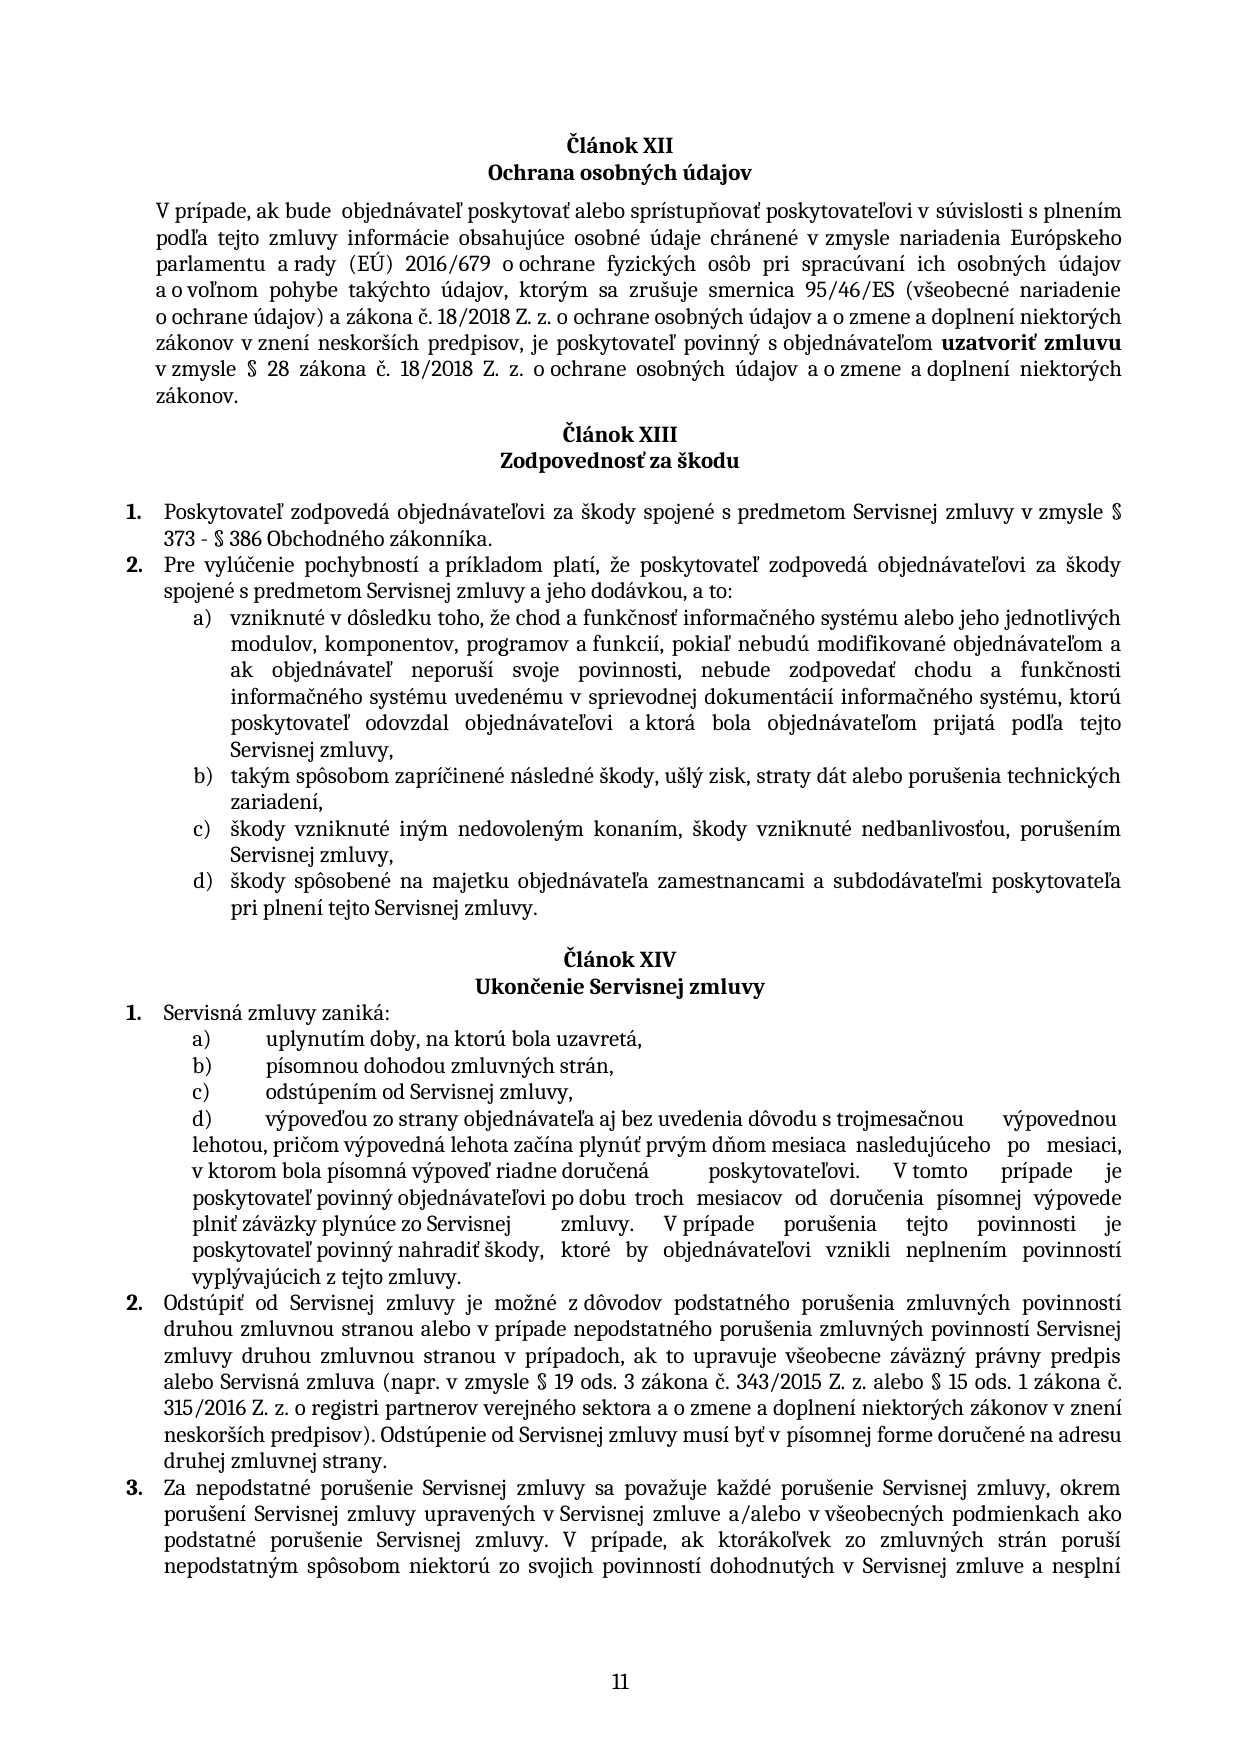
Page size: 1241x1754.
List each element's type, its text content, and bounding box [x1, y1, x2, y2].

list takým spôsobom zapríčinené následné škody, ušlý zisk, straty dát alebo porušenia technických zariadení, [193, 763, 1122, 815]
subtitle Článok XIV [118, 947, 1122, 973]
text b) písomnou dohodou zmluvných strán, [192, 1053, 1122, 1079]
text c) odstúpením od Servisnej zmluvy, [192, 1079, 1122, 1105]
subtitle Článok XIII [118, 421, 1122, 448]
list škody vzniknuté iným nedovoleným konaním, škody vzniknuté nedbanlivosťou, porušením Servisnej zmluvy, [193, 815, 1122, 868]
list škody spôsobené na majetku objednávateľa zamestnancami a subdodávateľmi poskytovateľa pri plnení tejto Servisnej zmluvy. [193, 868, 1122, 921]
subtitle Ukončenie Servisnej zmluvy [118, 973, 1122, 1000]
list Pre vylúčenie pochybností a príkladom platí, že poskytovateľ zodpovedá objednávateľovi za škody spojené s predmetom Servisnej zmluvy a jeho dodávkou, a to: [126, 552, 1122, 604]
list Odstúpiť od Servisnej zmluvy je možné z dôvodov podstatného porušenia zmluvných povinností druhou zmluvnou stranou alebo v prípade nepodstatného porušenia zmluvných povinností Servisnej zmluvy druhou zmluvnou stranou v prípadoch, ak to upravuje všeobecne záväzný právny predpis alebo Servisná zmluva (napr. v zmysle § 19 ods. 3 zákona č. 343/2015 Z. z. alebo § 15 ods. 1 zákona č. 315/2016 Z. z. o registri partnerov verejného sektora a o zmene a doplnení niektorých zákonov v znení neskorších predpisov). Odstúpenie od Servisnej zmluvy musí byť v písomnej forme doručené na adresu druhej zmluvnej strany. [126, 1290, 1122, 1474]
text d) výpoveďou zo strany objednávateľa aj bez uvedenia dôvodu s trojmesačnou výpovednou lehotou, pričom výpovedná lehota začína plynúť prvým dňom mesiaca nasledujúceho po mesiaci, v ktorom bola písomná výpoveď riadne doručená poskytovateľovi. V tomto prípade je poskytovateľ povinný objednávateľovi po dobu troch mesiacov od doručenia písomnej výpovede plniť záväzky plynúce zo Servisnej zmluvy. V prípade porušenia tejto povinnosti je poskytovateľ povinný nahradiť škody, ktoré by objednávateľovi vznikli neplnením povinností vyplývajúcich z tejto zmluvy. [192, 1105, 1122, 1290]
subtitle Článok XII [118, 133, 1122, 159]
text V prípade, ak bude objednávateľ poskytovať alebo sprístupňovať poskytovateľovi v súvislosti s plnením podľa tejto zmluvy informácie obsahujúce osobné údaje chránené v zmysle nariadenia Európskeho parlamentu a rady (EÚ) 2016/679 o ochrane fyzických osôb pri spracúvaní ich osobných údajov a o voľnom pohybe takýchto údajov, ktorým sa zrušuje smernica 95/46/ES (všeobecné nariadenie o ochrane údajov) a zákona č. 18/2018 Z. z. o ochrane osobných údajov a o zmene a doplnení niektorých zákonov v znení neskorších predpisov, je poskytovateľ povinný s objednávateľom uzatvoriť zmluvu v zmysle § 28 zákona č. 18/2018 Z. z. o ochrane osobných údajov a o zmene a doplnení niektorých zákonov. [156, 198, 1122, 409]
list vzniknuté v dôsledku toho, že chod a funkčnosť informačného systému alebo jeho jednotlivých modulov, komponentov, programov a funkcií, pokiaľ nebudú modifikované objednávateľom a ak objednávateľ neporuší svoje povinnosti, nebude zodpovedať chodu a funkčnosti informačného systému uvedenému v sprievodnej dokumentácií informačného systému, ktorú poskytovateľ odovzdal objednávateľovi a ktorá bola objednávateľom prijatá podľa tejto Servisnej zmluvy, [193, 604, 1122, 763]
subtitle Zodpovednosť za škodu [118, 448, 1122, 474]
list Poskytovateľ zodpovedá objednávateľovi za škody spojené s predmetom Servisnej zmluvy v zmysle § 373 - § 386 Obchodného zákonníka. [126, 499, 1122, 552]
text a) uplynutím doby, na ktorú bola uzavretá, [192, 1026, 1122, 1053]
list Servisná zmluvy zaniká: [126, 1000, 1122, 1026]
subtitle Ochrana osobných údajov [118, 159, 1122, 186]
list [126, 1474, 1122, 1580]
